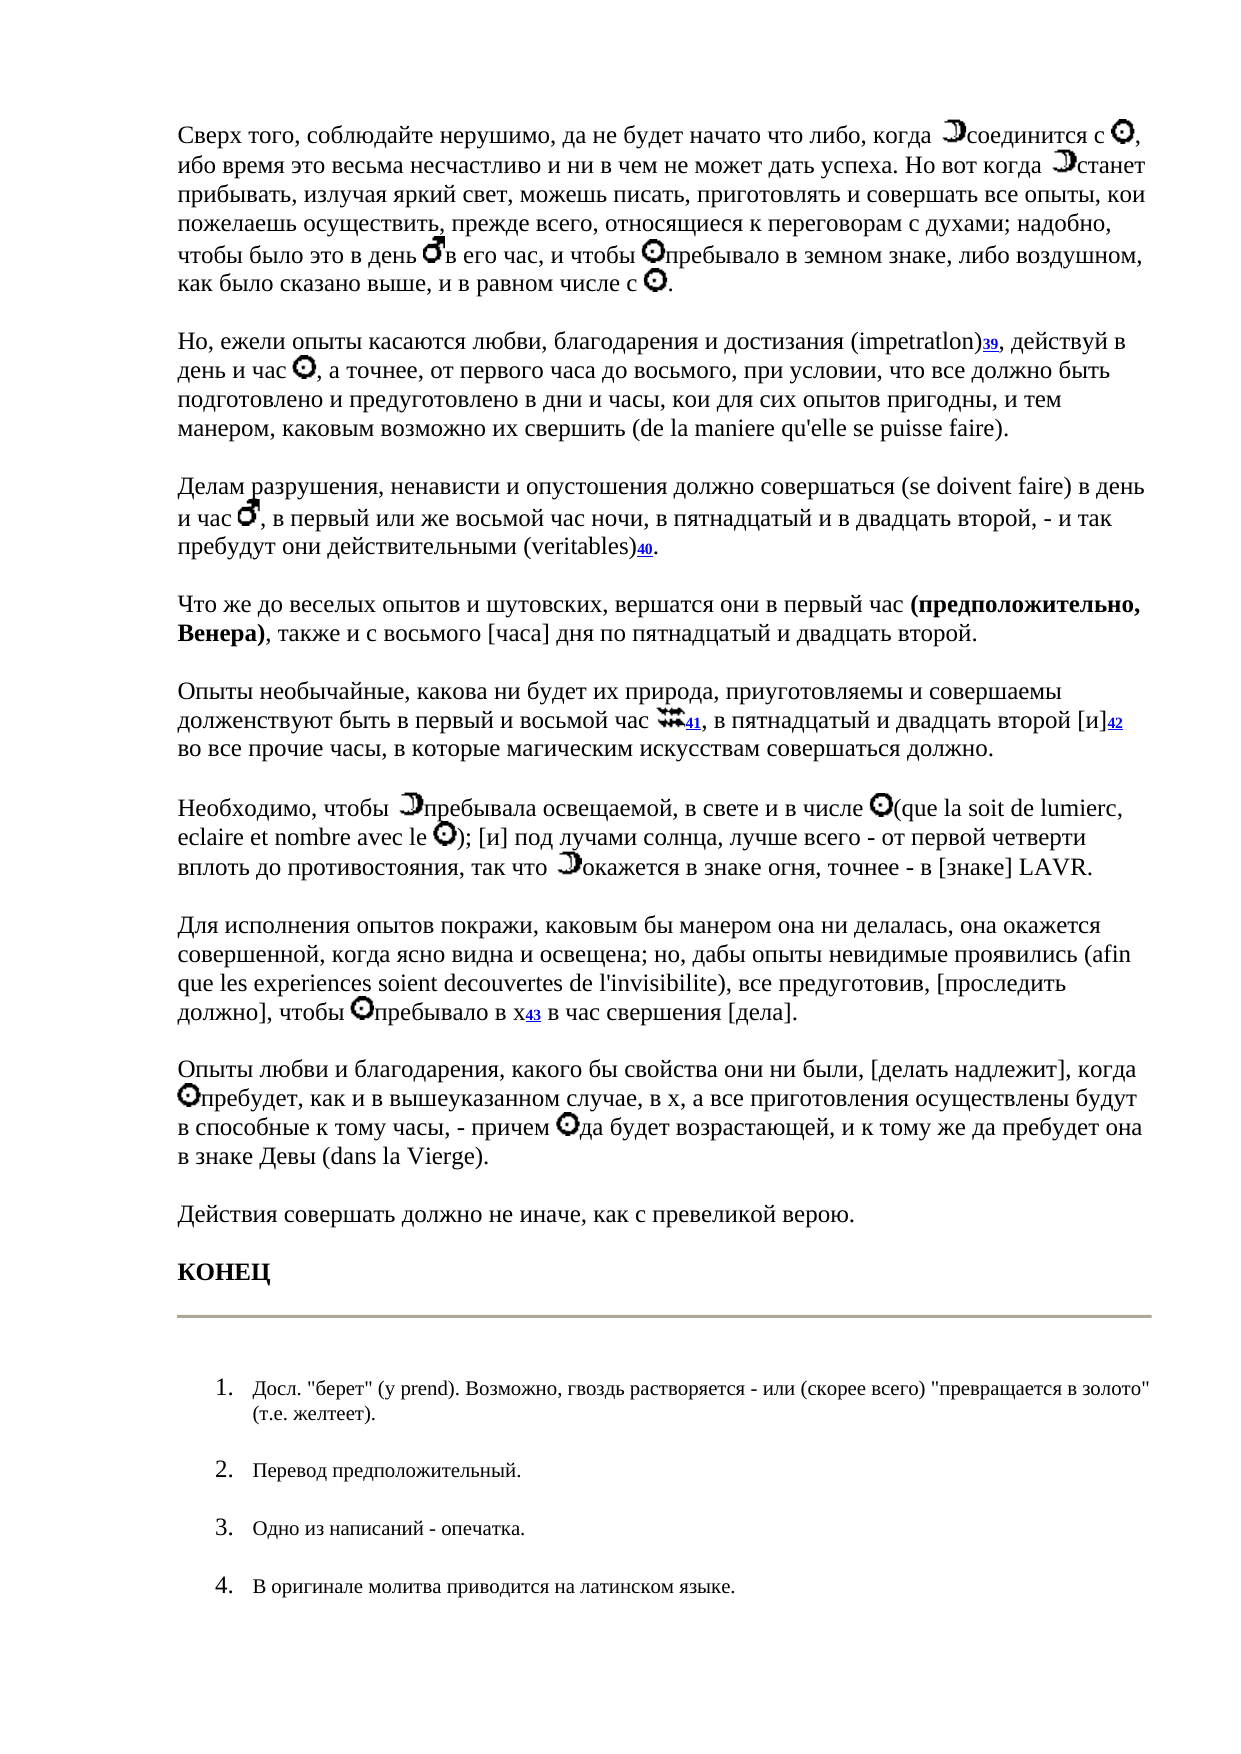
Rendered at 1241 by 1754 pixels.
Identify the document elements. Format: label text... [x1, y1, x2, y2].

text Необходимо, чтобы пребывала освещаемой, в свете и в числе (que la soit de lumierc, eclaire et nombre avec le ); [и] под лучами солнца, лучше всего - от первой четверти вплоть до противостояния, так что окажется в знаке огня, точнее - в [знаке] LAVR. [177, 791, 1152, 881]
picture [177, 1083, 201, 1107]
text Для исполнения опытов покражи, каковым бы манером она ни делалась, она окажется совершенной, когда ясно видна и освещена; но, дабы опыты невидимые проявились (afin que les experiences soient decouvertes de l'invisibilite), все предуготовив, [проследить должно], чтобы пребывало в x43 в час свершения [дела]. [177, 910, 1152, 1025]
list Досл. "берет" (у prend). Возможно, гвоздь растворяется - или (скорее всего) "превращается в золото" (т.е. желтеет). [215, 1372, 1152, 1425]
list Перевод предположительный. [215, 1454, 1152, 1483]
picture [655, 706, 686, 729]
picture [938, 118, 967, 144]
text Опыты любви и благодарения, какого бы свойства они ни были, [делать надлежит], когда пребудет, как и в вышеуказанном случае, в х, а все приготовления осуществлены будут в способные к тому часы, - причем да будет возрастающей, и к тому же да пребудет она в знаке Девы (dans la Vierge). [177, 1054, 1152, 1170]
picture [433, 821, 457, 846]
text КОНЕЦ [177, 1257, 1152, 1286]
list В оригинале молитва приводится на латинском языке. [215, 1570, 1152, 1598]
picture [1048, 148, 1077, 174]
text Сверх того, соблюдайте нерушимо, да не будет начато что либо, когда соединится с , ибо время это весьма несчастливо и ни в чем не может дать успеха. Но вот когда станет прибывать, излучая яркий свет, можешь писать, приготовлять и совершать все опыты, кои пожелаешь осуществить, прежде всего, относящиеся к переговорам с духами; надобно, чтобы было это в день в его час, и чтобы пребывалo в земном знаке, либо воздушном, как было сказано выше, и в равном числе с . [177, 118, 1152, 297]
text Опыты необычайные, какова ни будет их природа, приуготовляемы и совершаемы долженствуют быть в первый и восьмой час 41, в пятнадцатый и двадцать второй [и]42 во все прочие часы, в которые магическим искусствам совершаться должно. [177, 676, 1152, 762]
picture [553, 850, 582, 876]
picture [237, 499, 260, 526]
picture [1111, 119, 1135, 144]
picture [556, 1112, 580, 1136]
picture [292, 355, 317, 379]
text Действия совершать должно не иначе, как с превеликой верою. [177, 1199, 1152, 1228]
list Одно из написаний - опечатка. [215, 1512, 1152, 1541]
text Что же до веселых опытов и шутовских, вершатся они в первый час (предположительно, Венера), также и с восьмого [часа] дня по пятнадцатый и двадцать второй. [177, 589, 1152, 647]
picture [350, 996, 374, 1020]
picture [869, 793, 894, 817]
picture [643, 268, 668, 292]
picture [641, 239, 666, 263]
text Но, ежели опыты касаются любви, благодарения и достизания (impetratlon)39, действуй в день и час , а точнее, от первого часа до восьмого, при условии, что все должно быть подготовлено и предуготовлено в дни и часы, кои для сих опытов пригодны, и тем манером, каковым возможно их свершить (de la maniere qu'elle se puisse faire). [177, 326, 1152, 442]
picture [423, 236, 445, 263]
text Делам разрушения, ненависти и опустошения должно совершаться (se doivent faire) в день и час , в первый или же восьмой час ночи, в пятнадцатый и в двадцать второй, - и так пребудут они действительными (veritables)40. [177, 471, 1152, 560]
picture [395, 791, 424, 817]
